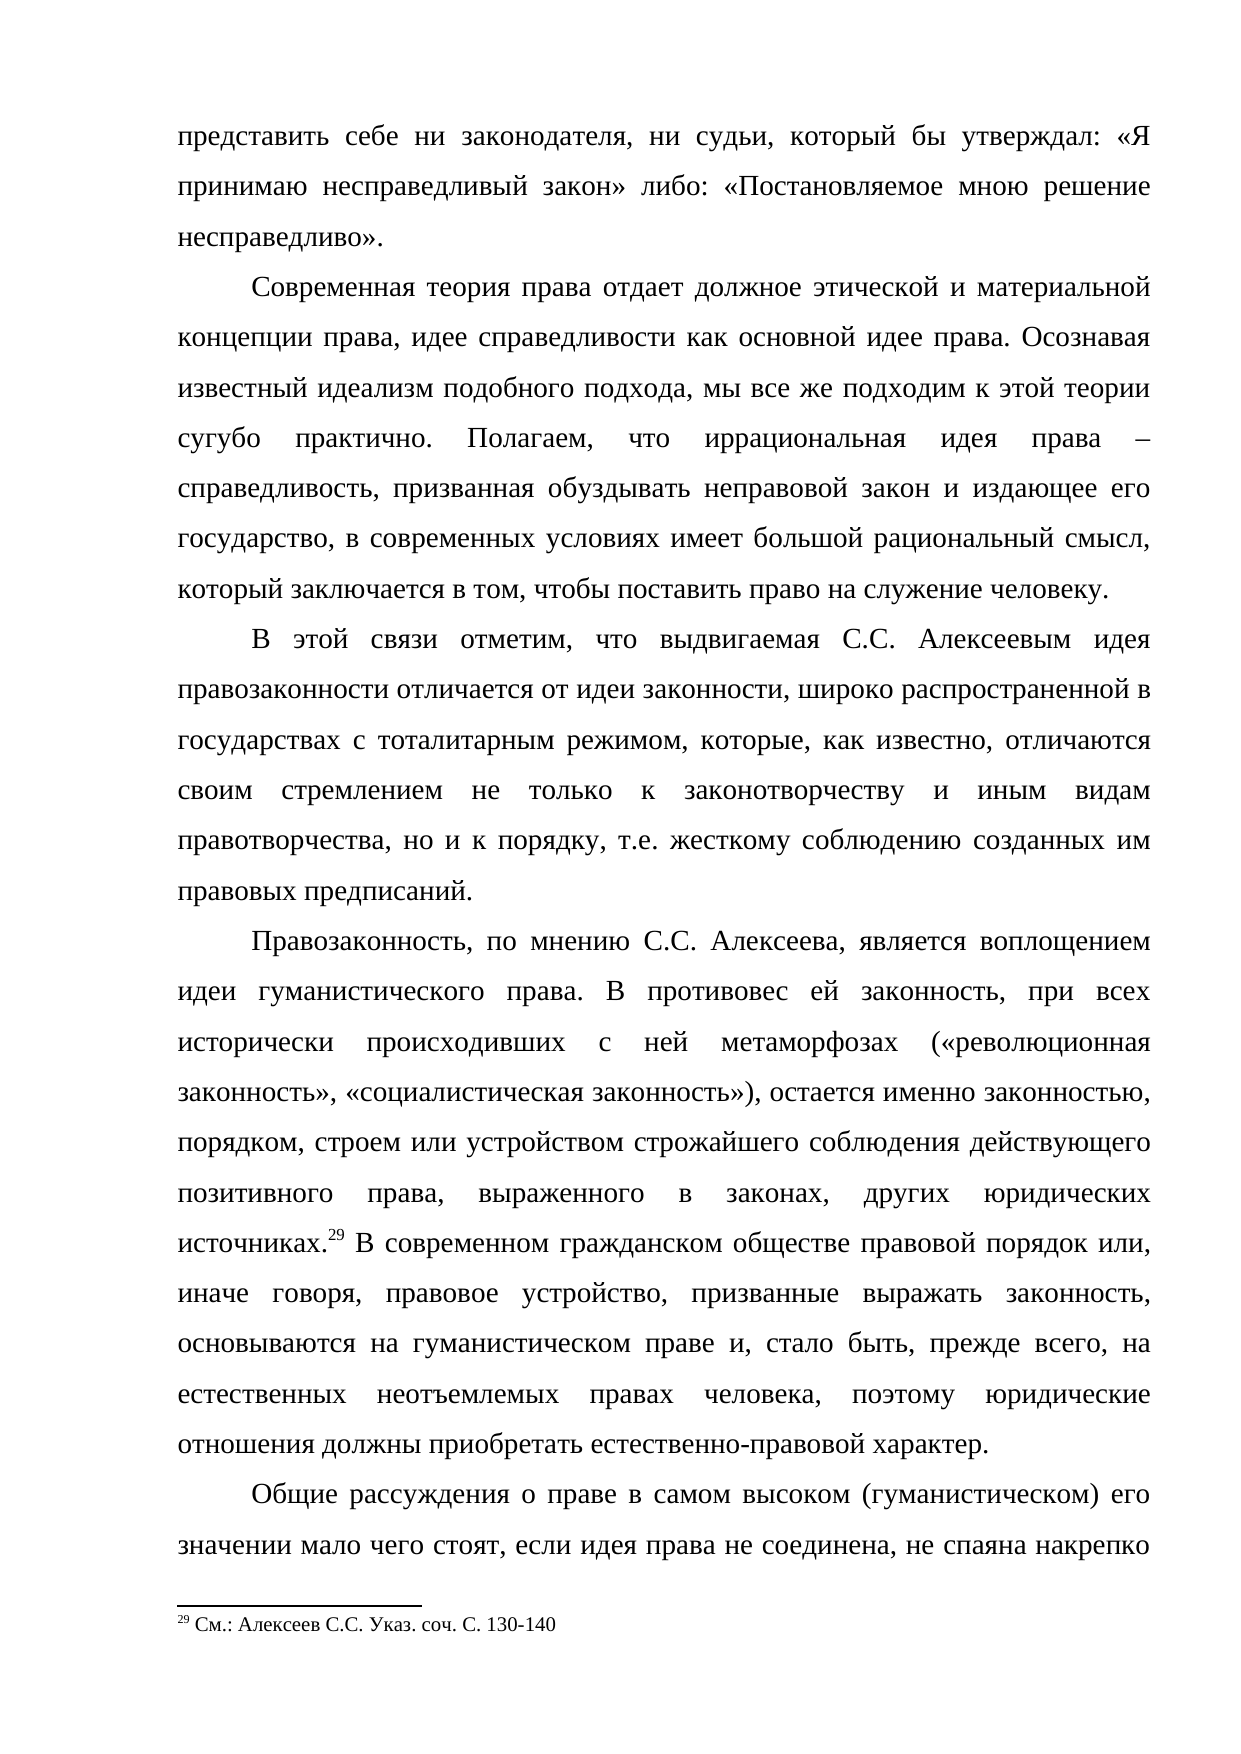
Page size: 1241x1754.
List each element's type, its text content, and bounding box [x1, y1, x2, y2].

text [177, 118, 1152, 252]
text Современная теория права отдает должное этической и материальной концепции права, идее справедливости как основной идее права. Осознавая известный идеализм подобного подхода, мы все же подходим к этой теории сугубо практично. Полагаем, что иррациональная идея права – справедливость, призванная обуздывать неправовой закон и издающее его государство, в современных условиях имеет большой рациональный смысл, который заключается в том, чтобы поставить право на служение человеку. [177, 269, 1152, 604]
text Правозаконность, по мнению С.С. Алексеева, является воплощением идеи гуманистического права. В противовес ей законность, при всех исторически происходивших с ней метаморфозах («революционная законность», «социалистическая законность»), остается именно законностью, порядком, строем или устройством строжайшего соблюдения действующего позитивного права, выраженного в законах, других юридических источниках. В современном гражданском обществе правовой порядок или, иначе говоря, правовое устройство, призванные выражать законность, основываются на гуманистическом праве и, стало быть, прежде всего, на естественных неотъемлемых правах человека, поэтому юридические отношения должны приобретать естественно-правовой характер. [177, 923, 1152, 1460]
text В этой связи отметим, что выдвигаемая С.С. Алексеевым идея правозаконности отличается от идеи законности, широко распространенной в государствах с тоталитарным режимом, которые, как известно, отличаются своим стремлением не только к законотворчеству и иным видам правотворчества, но и к порядку, т.е. жесткому соблюдению созданных им правовых предписаний. [177, 621, 1152, 906]
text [177, 1477, 1152, 1560]
